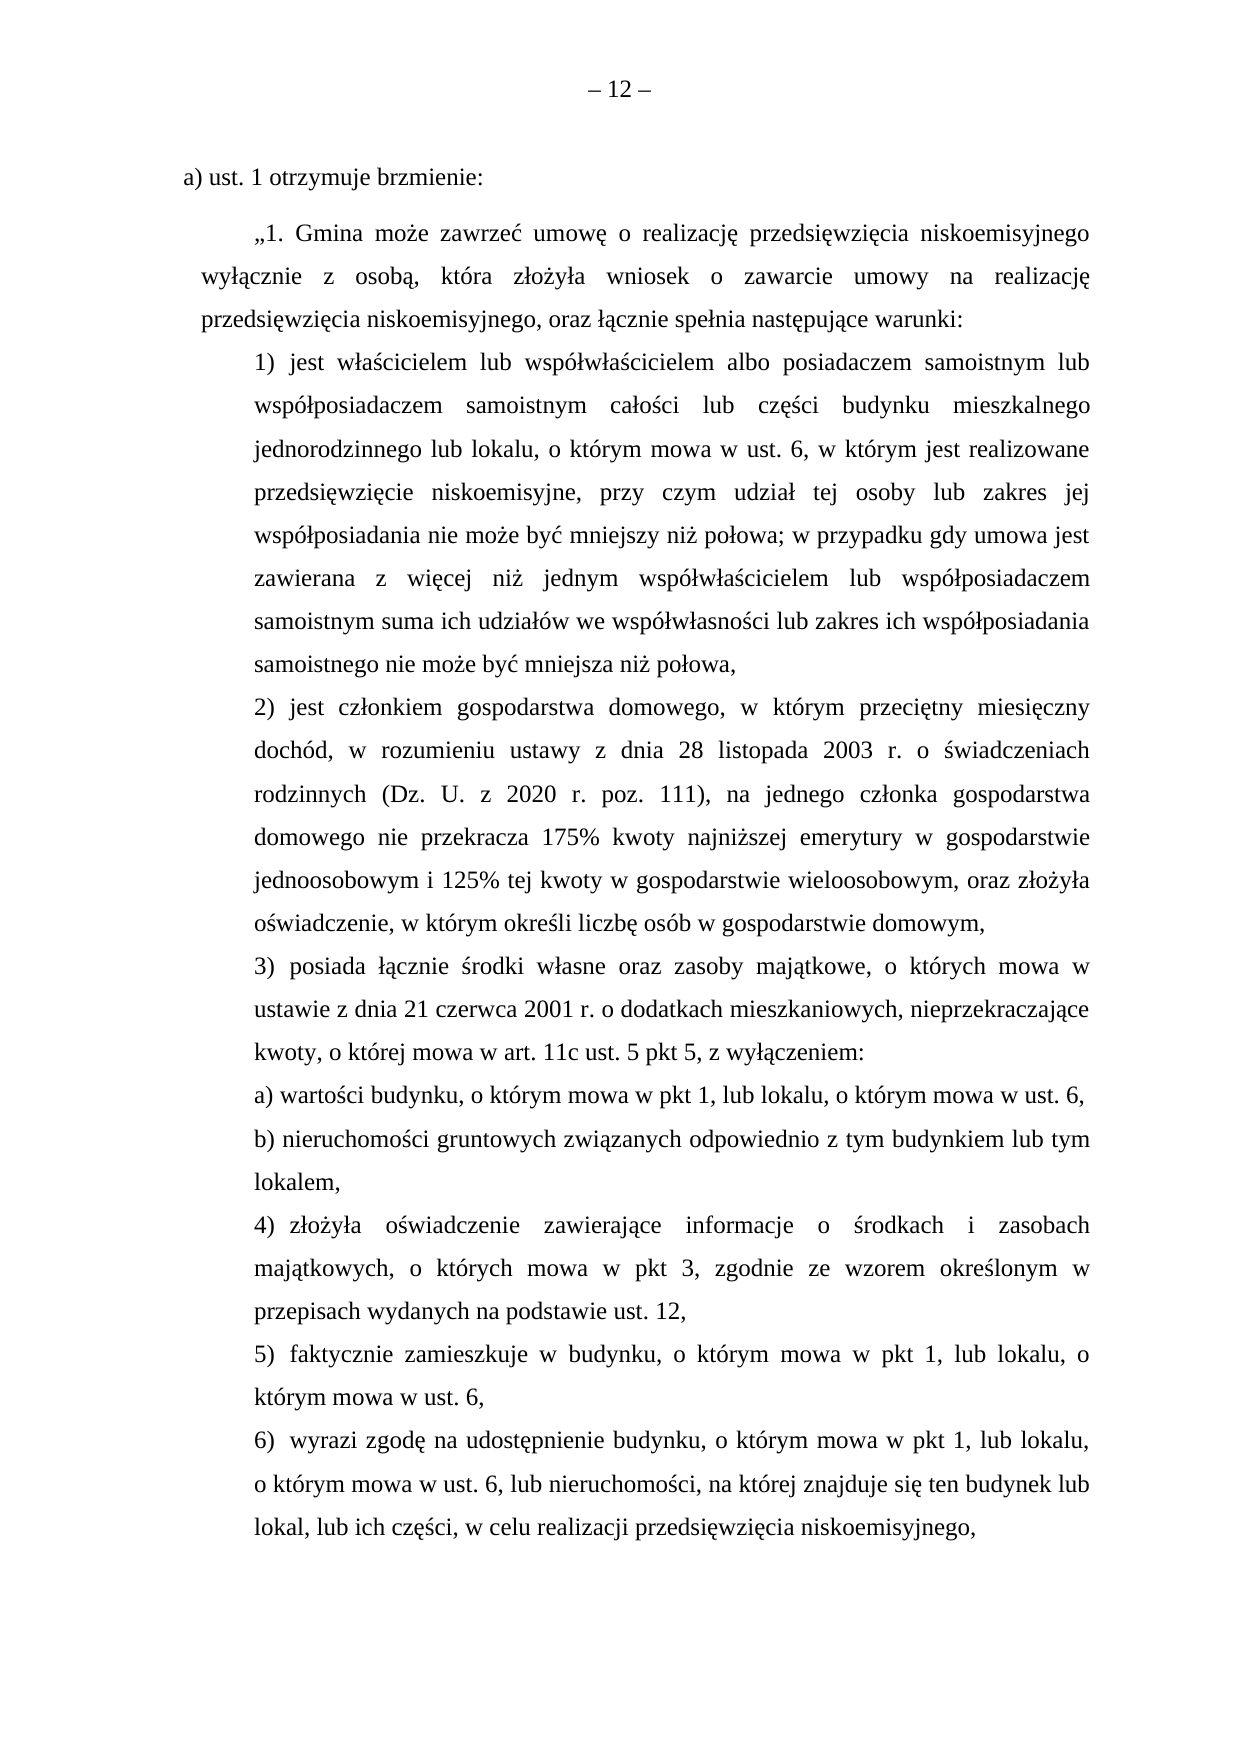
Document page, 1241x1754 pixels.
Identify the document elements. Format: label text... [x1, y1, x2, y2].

text 6) wyrazi zgodę na udostępnienie budynku, o którym mowa w pkt 1, lub lokalu, o którym mowa w ust. 6, lub nieruchomości, na której znajduje się ten budynek lub lokal, lub ich części, w celu realizacji przedsięwzięcia niskoemisyjnego, [254, 1426, 1091, 1541]
text 2) jest członkiem gospodarstwa domowego, w którym przeciętny miesięczny dochód, w rozumieniu ustawy z dnia 28 listopada 2003 r. o świadczeniach rodzinnych (Dz. U. z 2020 r. poz. 111), na jednego członka gospodarstwa domowego nie przekracza 175% kwoty najniższej emerytury w gospodarstwie jednoosobowym i 125% tej kwoty w gospodarstwie wieloosobowym, oraz złożyła oświadczenie, w którym określi liczbę osób w gospodarstwie domowym, [254, 692, 1091, 937]
text b) nieruchomości gruntowych związanych odpowiednio z tym budynkiem lub tym lokalem, [254, 1124, 1091, 1196]
text 5) faktycznie zamieszkuje w budynku, o którym mowa w pkt 1, lub lokalu, o którym mowa w ust. 6, [254, 1339, 1091, 1411]
text a) wartości budynku, o którym mowa w pkt 1, lub lokalu, o którym mowa w ust. 6, [254, 1081, 1091, 1109]
text „1. Gmina może zawrzeć umowę o realizację przedsięwzięcia niskoemisyjnego wyłącznie z osobą, która złożyła wniosek o zawarcie umowy na realizację przedsięwzięcia niskoemisyjnego, oraz łącznie spełnia następujące warunki: [201, 218, 1091, 333]
text 4) złożyła oświadczenie zawierające informacje o środkach i zasobach majątkowych, o których mowa w pkt 3, zgodnie ze wzorem określonym w przepisach wydanych na podstawie ust. 12, [254, 1210, 1091, 1325]
text 3) posiada łącznie środki własne oraz zasoby majątkowe, o których mowa w ustawie z dnia 21 czerwca 2001 r. o dodatkach mieszkaniowych, nieprzekraczające kwoty, o której mowa w art. 11c ust. 5 pkt 5, z wyłączeniem: [254, 951, 1091, 1066]
text a) ust. 1 otrzymuje brzmienie: [165, 162, 1091, 191]
text 1) jest właścicielem lub współwłaścicielem albo posiadaczem samoistnym lub współposiadaczem samoistnym całości lub części budynku mieszkalnego jednorodzinnego lub lokalu, o którym mowa w ust. 6, w którym jest realizowane przedsięwzięcie niskoemisyjne, przy czym udział tej osoby lub zakres jej współposiadania nie może być mniejszy niż połowa; w przypadku gdy umowa jest zawierana z więcej niż jednym współwłaścicielem lub współposiadaczem samoistnym suma ich udziałów we współwłasności lub zakres ich współposiadania samoistnego nie może być mniejsza niż połowa, [254, 347, 1091, 678]
